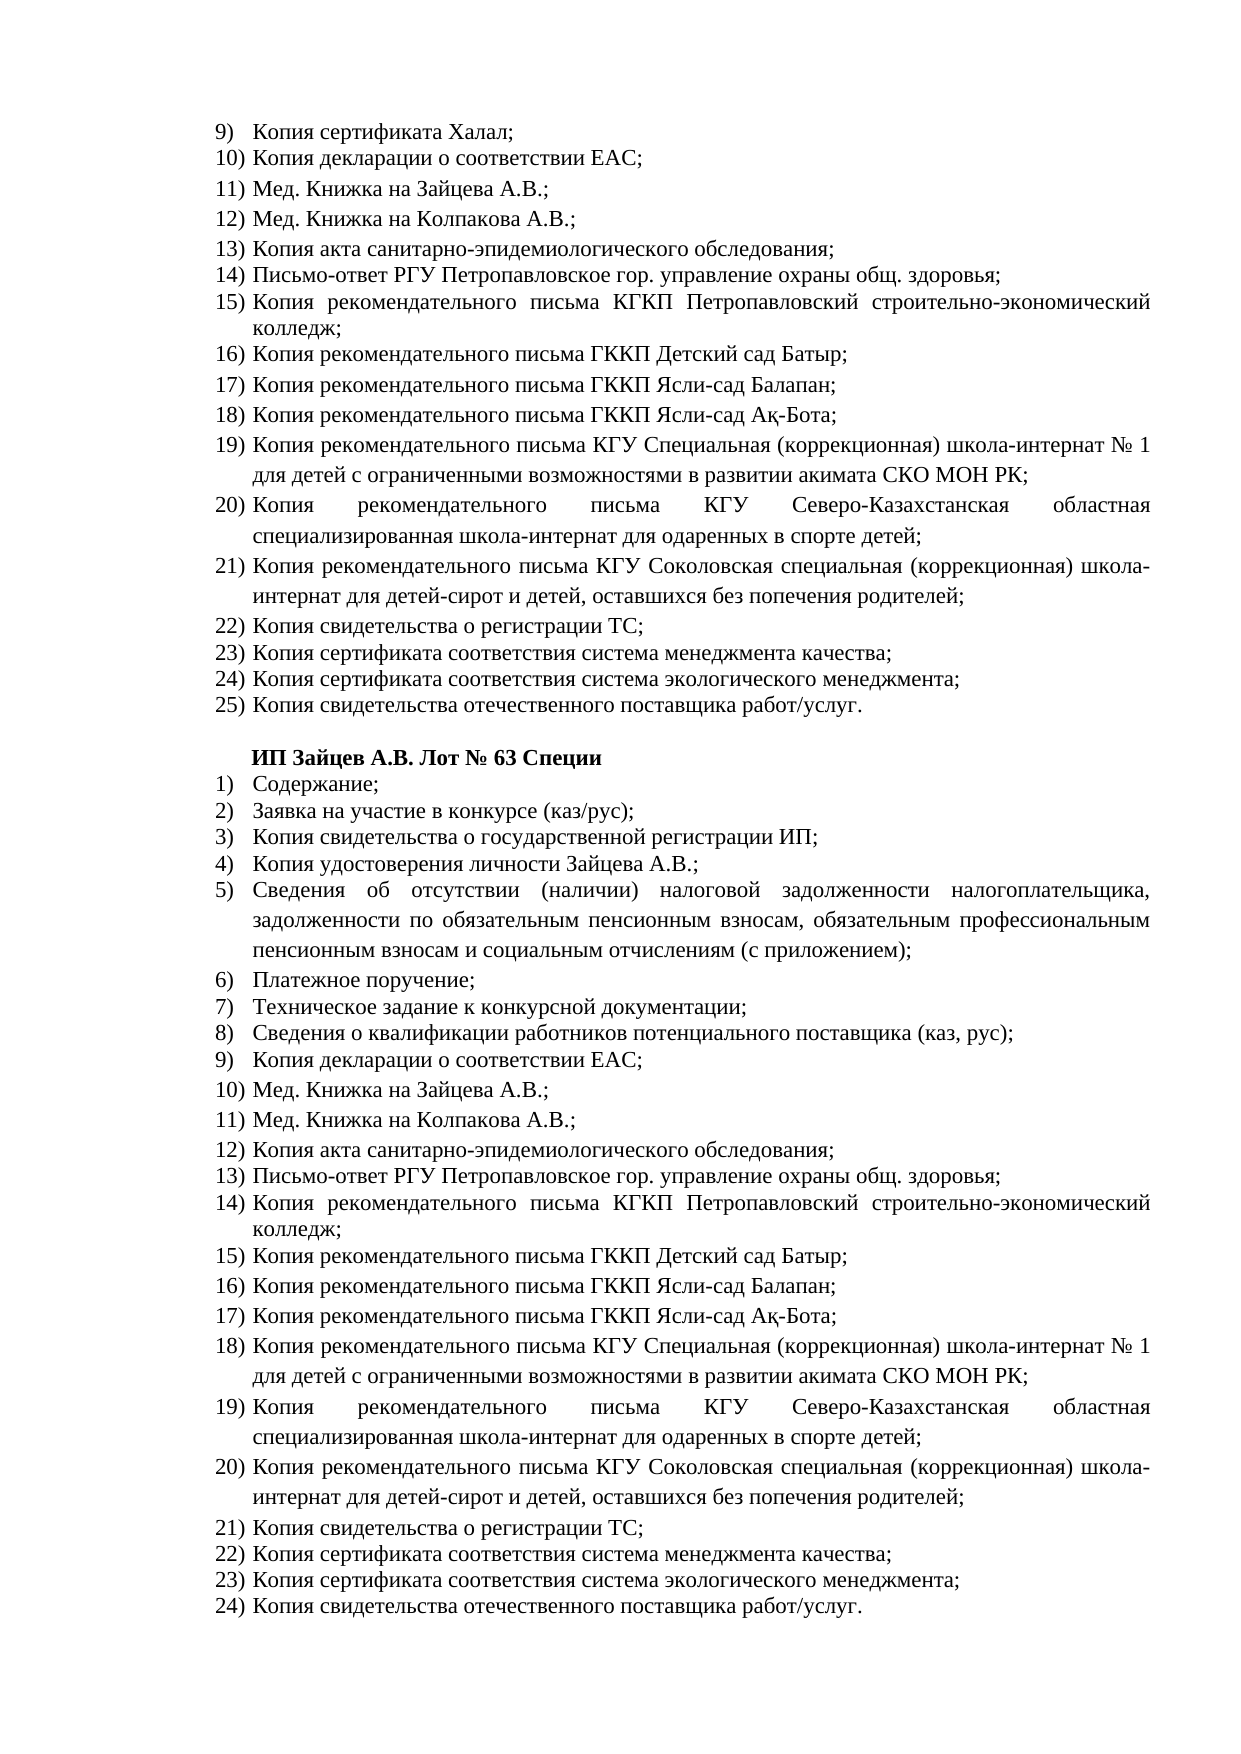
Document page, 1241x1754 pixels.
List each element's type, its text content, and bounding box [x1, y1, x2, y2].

list Копия сертификата соответствия система менеджмента качества; [215, 639, 1152, 665]
list Копия рекомендательного письма КГУ Северо-Казахстанская областная специализированная школа-интернат для одаренных в спорте детей; [215, 1393, 1152, 1449]
list Техническое задание к конкурсной документации; [215, 993, 1152, 1019]
list Копия сертификата соответствия система экологического менеджмента; [215, 665, 1152, 691]
list Письмо-ответ РГУ Петропавловское гор. управление охраны общ. здоровья; [215, 1163, 1152, 1189]
list Копия свидетельства о регистрации ТС; [215, 1513, 1152, 1540]
list Копия сертификата Халал; [215, 118, 1152, 144]
list Сведения об отсутствии (наличии) налоговой задолженности налогоплательщика, задолженности по обязательным пенсионным взносам, обязательным профессиональным пенсионным взносам и социальным отчислениям (с приложением); [215, 876, 1152, 963]
list Сведения о квалификации работников потенциального поставщика (каз, рус); [215, 1019, 1152, 1046]
list Платежное поручение; [215, 967, 1152, 993]
list Копия сертификата соответствия система менеджмента качества; [215, 1540, 1152, 1566]
list Заявка на участие в конкурсе (каз/рус); [215, 797, 1152, 823]
list Письмо-ответ РГУ Петропавловское гор. управление охраны общ. здоровья; [215, 261, 1152, 288]
list Копия рекомендательного письма КГУ Специальная (коррекционная) школа-интернат № 1 для детей с ограниченными возможностями в развитии акимата СКО МОН РК; [215, 431, 1152, 488]
list Мед. Книжка на Колпакова А.В.; [215, 205, 1152, 231]
list Копия рекомендательного письма ГККП Ясли-сад Балапан; [215, 371, 1152, 397]
list Копия рекомендательного письма ГККП Ясли-сад Балапан; [215, 1272, 1152, 1298]
list Копия свидетельства о государственной регистрации ИП; [215, 823, 1152, 849]
list Копия рекомендательного письма ГККП Детский сад Батыр; [215, 341, 1152, 367]
list Копия рекомендательного письма ГККП Детский сад Батыр; [215, 1242, 1152, 1268]
list Копия свидетельства о регистрации ТС; [215, 612, 1152, 639]
list Копия рекомендательного письма ГККП Ясли-сад Ақ-Бота; [215, 401, 1152, 427]
text ИП Зайцев А.В. Лот № 63 Специи [177, 744, 1152, 771]
list Мед. Книжка на Зайцева А.В.; [215, 1076, 1152, 1102]
list Копия свидетельства отечественного поставщика работ/услуг. [215, 1593, 1152, 1619]
list Копия сертификата соответствия система экологического менеджмента; [215, 1566, 1152, 1593]
list Копия рекомендательного письма КГУ Северо-Казахстанская областная специализированная школа-интернат для одаренных в спорте детей; [215, 492, 1152, 548]
list Копия рекомендательного письма КГКП Петропавловский строительно-экономический колледж; [215, 288, 1152, 341]
list Копия рекомендательного письма КГУ Соколовская специальная (коррекционная) школа-интернат для детей-сирот и детей, оставшихся без попечения родителей; [215, 552, 1152, 608]
list Мед. Книжка на Колпакова А.В.; [215, 1106, 1152, 1132]
list Содержание; [215, 771, 1152, 797]
list Копия декларации о соответствии ЕАС; [215, 1046, 1152, 1072]
list Копия акта санитарно-эпидемиологического обследования; [215, 1136, 1152, 1163]
list Копия рекомендательного письма КГУ Соколовская специальная (коррекционная) школа-интернат для детей-сирот и детей, оставшихся без попечения родителей; [215, 1453, 1152, 1510]
list Копия рекомендательного письма ГККП Ясли-сад Ақ-Бота; [215, 1302, 1152, 1328]
list Копия декларации о соответствии ЕАС; [215, 144, 1152, 171]
list Мед. Книжка на Зайцева А.В.; [215, 175, 1152, 201]
list Копия рекомендательного письма КГУ Специальная (коррекционная) школа-интернат № 1 для детей с ограниченными возможностями в развитии акимата СКО МОН РК; [215, 1332, 1152, 1389]
list Копия рекомендательного письма КГКП Петропавловский строительно-экономический колледж; [215, 1189, 1152, 1242]
list Копия акта санитарно-эпидемиологического обследования; [215, 235, 1152, 261]
list Копия свидетельства отечественного поставщика работ/услуг. [215, 691, 1152, 718]
list Копия удостоверения личности Зайцева А.В.; [215, 849, 1152, 876]
